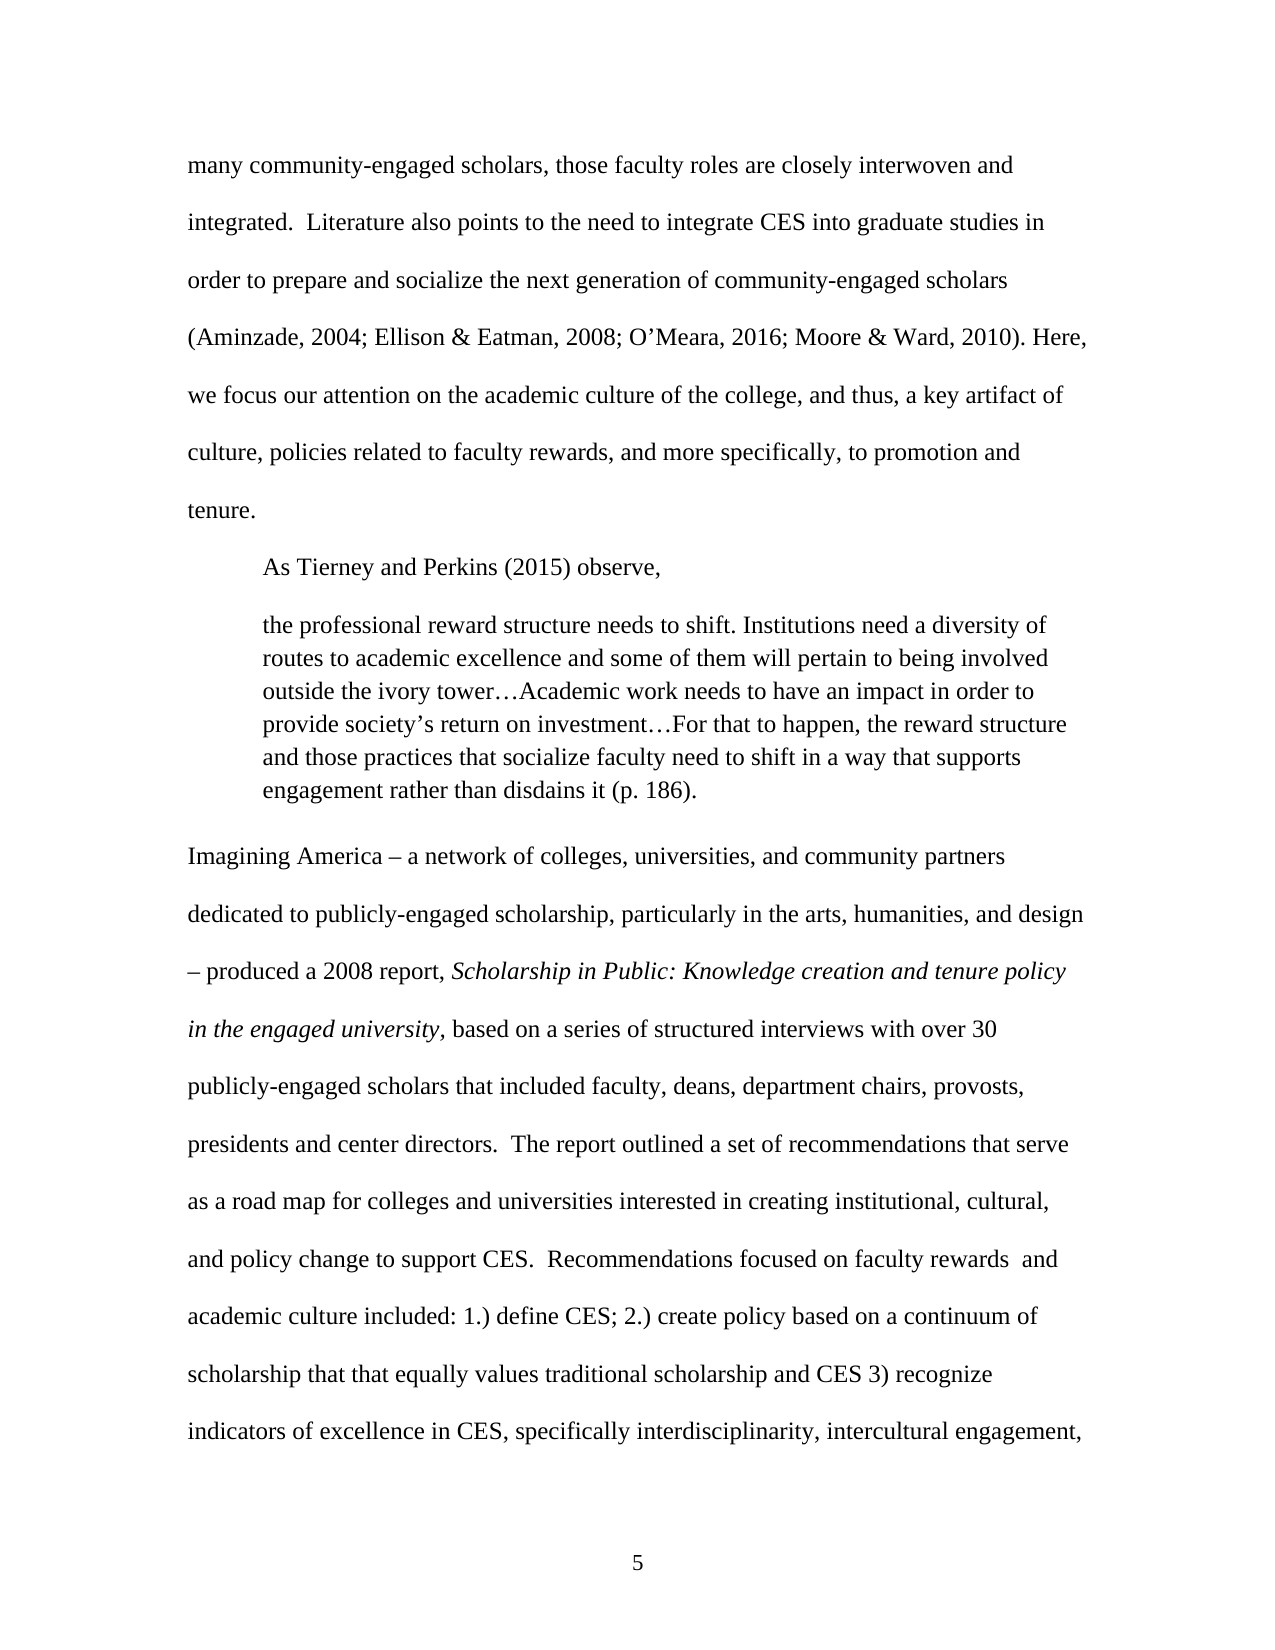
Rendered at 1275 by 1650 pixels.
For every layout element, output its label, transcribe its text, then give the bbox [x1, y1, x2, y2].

text As Tierney and Perkins (2015) observe, [187, 552, 1087, 581]
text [187, 150, 1087, 524]
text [187, 841, 1087, 1445]
text the professional reward structure needs to shift. Institutions need a diversity of routes to academic excellence and some of them will pertain to being involved outside the ivory tower…Academic work needs to have an impact in order to provide society’s return on investment…For that to happen, the reward structure and those practices that socialize faculty need to shift in a way that supports engagement rather than disdains it (p. 186). [262, 610, 1087, 804]
